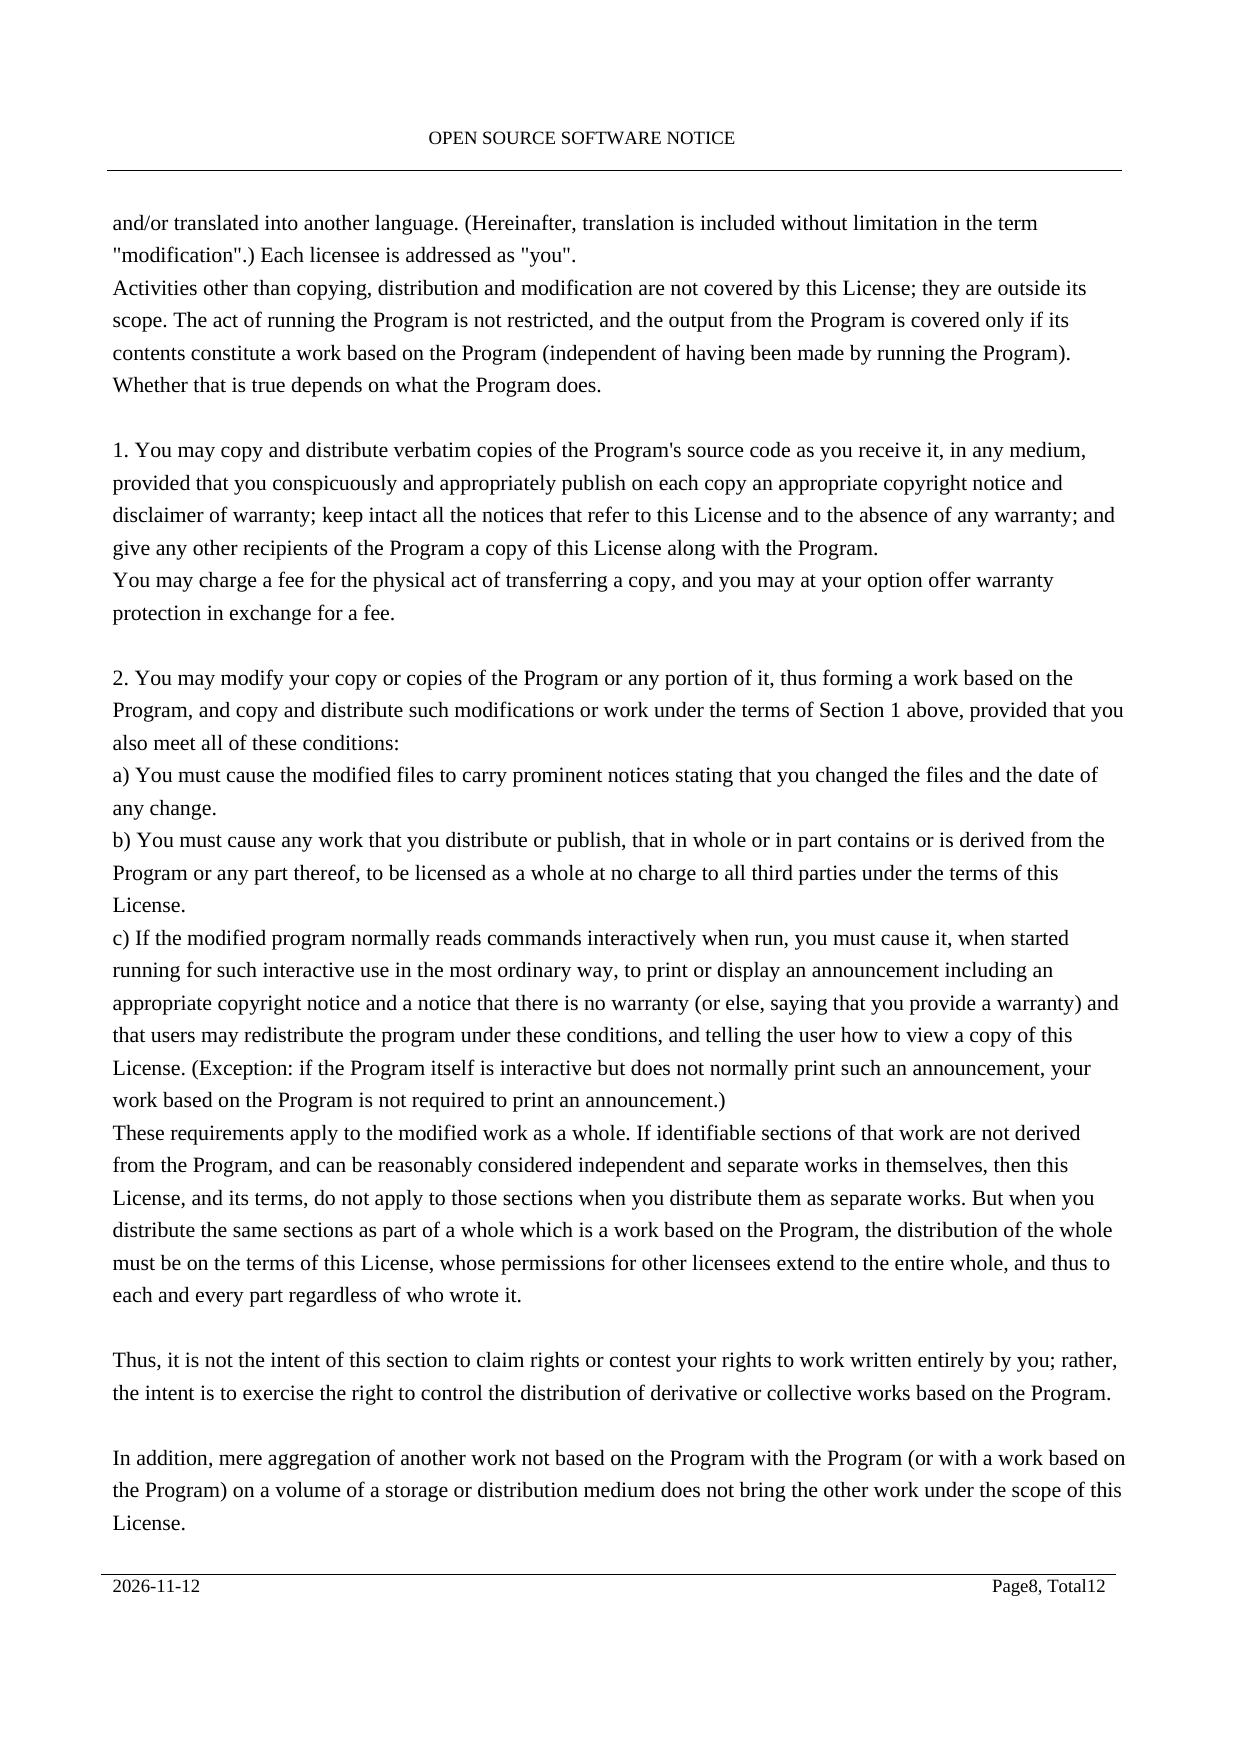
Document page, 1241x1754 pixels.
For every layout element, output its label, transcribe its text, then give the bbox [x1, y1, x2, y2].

text 1. You may copy and distribute verbatim copies of the Program's source code as you receive it, in any medium, provided that you conspicuously and appropriately publish on each copy an appropriate copyright notice and disclaimer of warranty; keep intact all the notices that refer to this License and to the absence of any warranty; and give any other recipients of the Program a copy of this License along with the Program. [112, 434, 1128, 564]
text a) You must cause the modified files to carry prominent notices stating that you changed the files and the date of any change. [112, 759, 1128, 824]
text Activities other than copying, distribution and modification are not covered by this License; they are outside its scope. The act of running the Program is not restricted, and the output from the Program is covered only if its contents constitute a work based on the Program (independent of having been made by running the Program). Whether that is true depends on what the Program does. [112, 271, 1128, 401]
text b) You must cause any work that you distribute or publish, that in whole or in part contains or is derived from the Program or any part thereof, to be licensed as a whole at no charge to all third parties under the terms of this License. [112, 824, 1128, 921]
text 2. You may modify your copy or copies of the Program or any portion of it, thus forming a work based on the Program, and copy and distribute such modifications or work under the terms of Section 1 above, provided that you also meet all of these conditions: [112, 661, 1128, 759]
text You may charge a fee for the physical act of transferring a copy, and you may at your option offer warranty protection in exchange for a fee. [112, 564, 1128, 629]
text These requirements apply to the modified work as a whole. If identifiable sections of that work are not derived from the Program, and can be reasonably considered independent and separate works in themselves, then this License, and its terms, do not apply to those sections when you distribute them as separate works. But when you distribute the same sections as part of a whole which is a work based on the Program, the distribution of the whole must be on the terms of this License, whose permissions for other licensees extend to the entire whole, and thus to each and every part regardless of who wrote it. [112, 1116, 1128, 1311]
text In addition, mere aggregation of another work not based on the Program with the Program (or with a work based on the Program) on a volume of a storage or distribution medium does not bring the other work under the scope of this License. [112, 1441, 1128, 1539]
text Thus, it is not the intent of this section to claim rights or contest your rights to work written entirely by you; rather, the intent is to exercise the right to control the distribution of derivative or collective works based on the Program. [112, 1344, 1128, 1409]
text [112, 206, 1128, 271]
text c) If the modified program normally reads commands interactively when run, you must cause it, when started running for such interactive use in the most ordinary way, to print or display an announcement including an appropriate copyright notice and a notice that there is no warranty (or else, saying that you provide a warranty) and that users may redistribute the program under these conditions, and telling the user how to view a copy of this License. (Exception: if the Program itself is interactive but does not normally print such an announcement, your work based on the Program is not required to print an announcement.) [112, 921, 1128, 1116]
